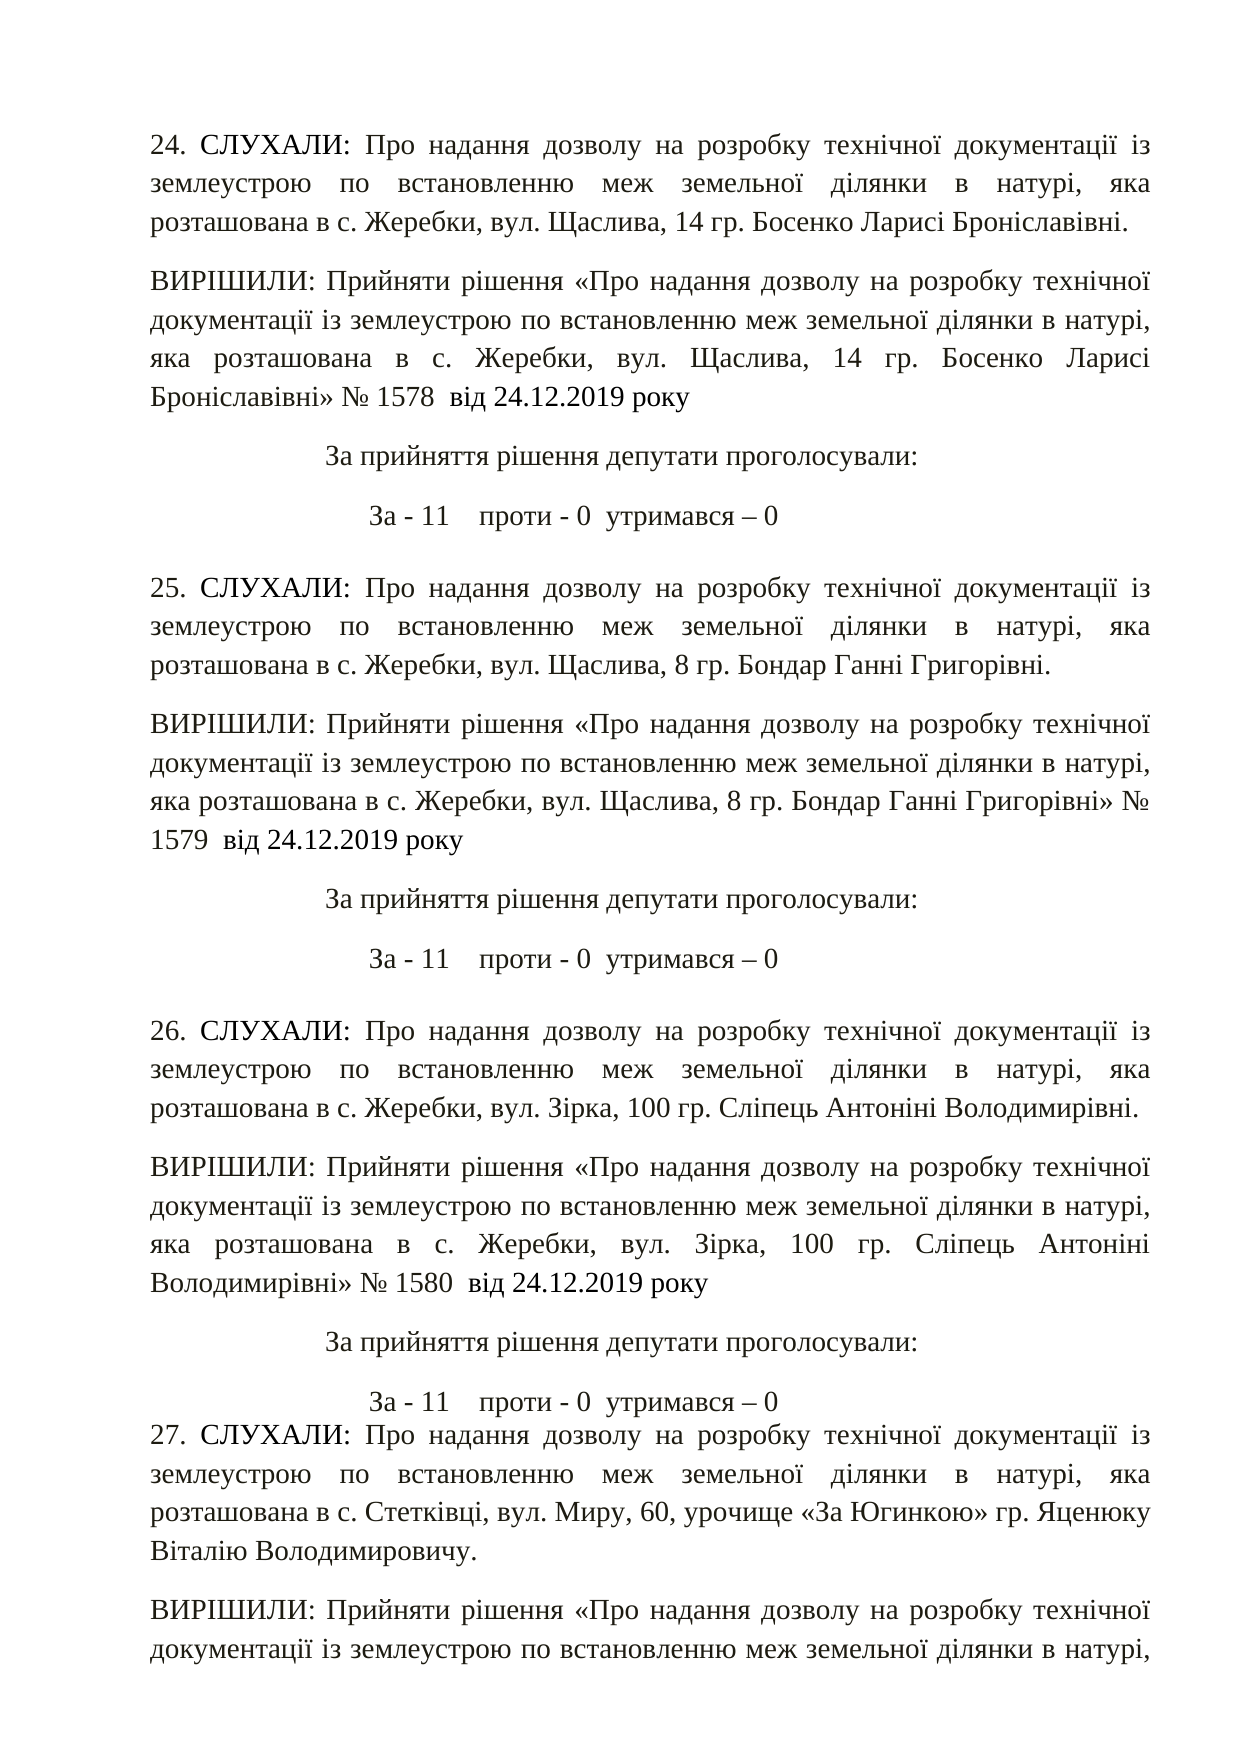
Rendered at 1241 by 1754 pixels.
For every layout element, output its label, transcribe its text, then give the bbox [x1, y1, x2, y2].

text За - 11 проти - 0 утримався – 0 [150, 498, 1152, 531]
text За прийняття рішення депутати проголосували: [150, 881, 1152, 915]
list 24. СЛУХАЛИ: Про надання дозволу на розробку технічної документації із землеустрою по встановленню меж земельної ділянки в натурі, яка розташована в с. Жеребки, вул. Щаслива, 14 гр. Босенко Ларисі Броніславівні. [150, 127, 1152, 238]
text За прийняття рішення депутати проголосували: [150, 438, 1152, 472]
text ВИРІШИЛИ: Прийняти рішення «Про надання дозволу на розробку технічної документації із землеустрою по встановленню меж земельної ділянки в натурі, яка розташована в с. Жеребки, вул. Зірка, 100 гр. Сліпець Антоніні Володимирівні» № 1580 від 24.12.2019 року [150, 1149, 1152, 1298]
list 25. СЛУХАЛИ: Про надання дозволу на розробку технічної документації із землеустрою по встановленню меж земельної ділянки в натурі, яка розташована в с. Жеребки, вул. Щаслива, 8 гр. Бондар Ганні Григорівні. [150, 570, 1152, 681]
text За - 11 проти - 0 утримався – 0 [150, 941, 1152, 974]
text ВИРІШИЛИ: Прийняти рішення «Про надання дозволу на розробку технічної документації із землеустрою по встановленню меж земельної ділянки в натурі, яка розташована в с. Жеребки, вул. Щаслива, 14 гр. Босенко Ларисі Броніславівні» № 1578 від 24.12.2019 року [150, 263, 1152, 413]
text ВИРІШИЛИ: Прийняти рішення «Про надання дозволу на розробку технічної документації із землеустрою по встановленню меж земельної ділянки в натурі, яка розташована в с. Жеребки, вул. Щаслива, 8 гр. Бондар Ганні Григорівні» № 1579 від 24.12.2019 року [150, 706, 1152, 856]
text За - 11 проти - 0 утримався – 0 [150, 1384, 1152, 1417]
list 26. СЛУХАЛИ: Про надання дозволу на розробку технічної документації із землеустрою по встановленню меж земельної ділянки в натурі, яка розташована в с. Жеребки, вул. Зірка, 100 гр. Сліпець Антоніні Володимирівні. [150, 1013, 1152, 1123]
text За прийняття рішення депутати проголосували: [150, 1324, 1152, 1358]
text 27. СЛУХАЛИ: Про надання дозволу на розробку технічної документації із землеустрою по встановленню меж земельної ділянки в натурі, яка розташована в с. Стетківці, вул. Миру, 60, урочище «За Югинкою» гр. Яценюку Віталію Володимировичу. [150, 1417, 1152, 1566]
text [150, 1592, 1152, 1664]
